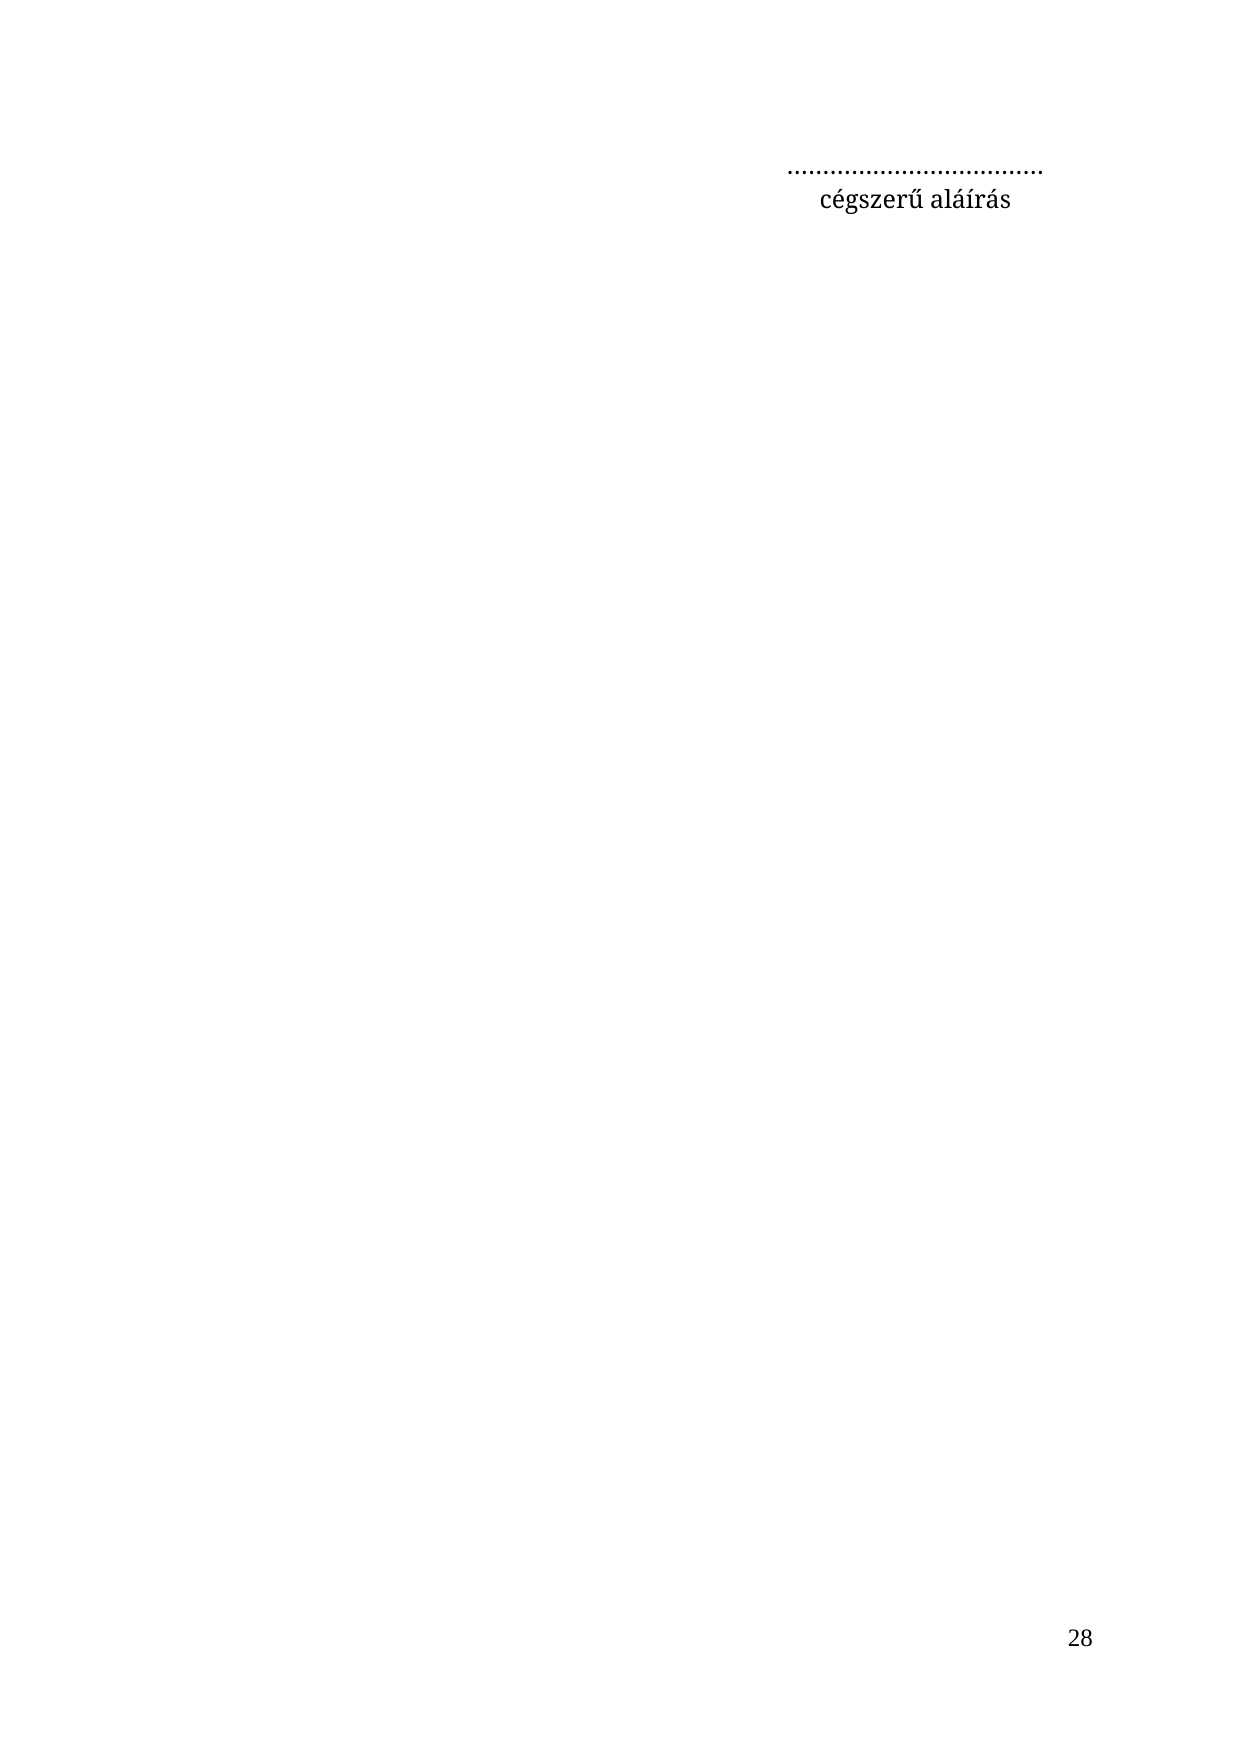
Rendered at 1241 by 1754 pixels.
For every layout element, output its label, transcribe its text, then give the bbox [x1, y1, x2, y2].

text cégszerű aláírás [664, 182, 1093, 216]
text ……………………………… [738, 148, 1093, 182]
